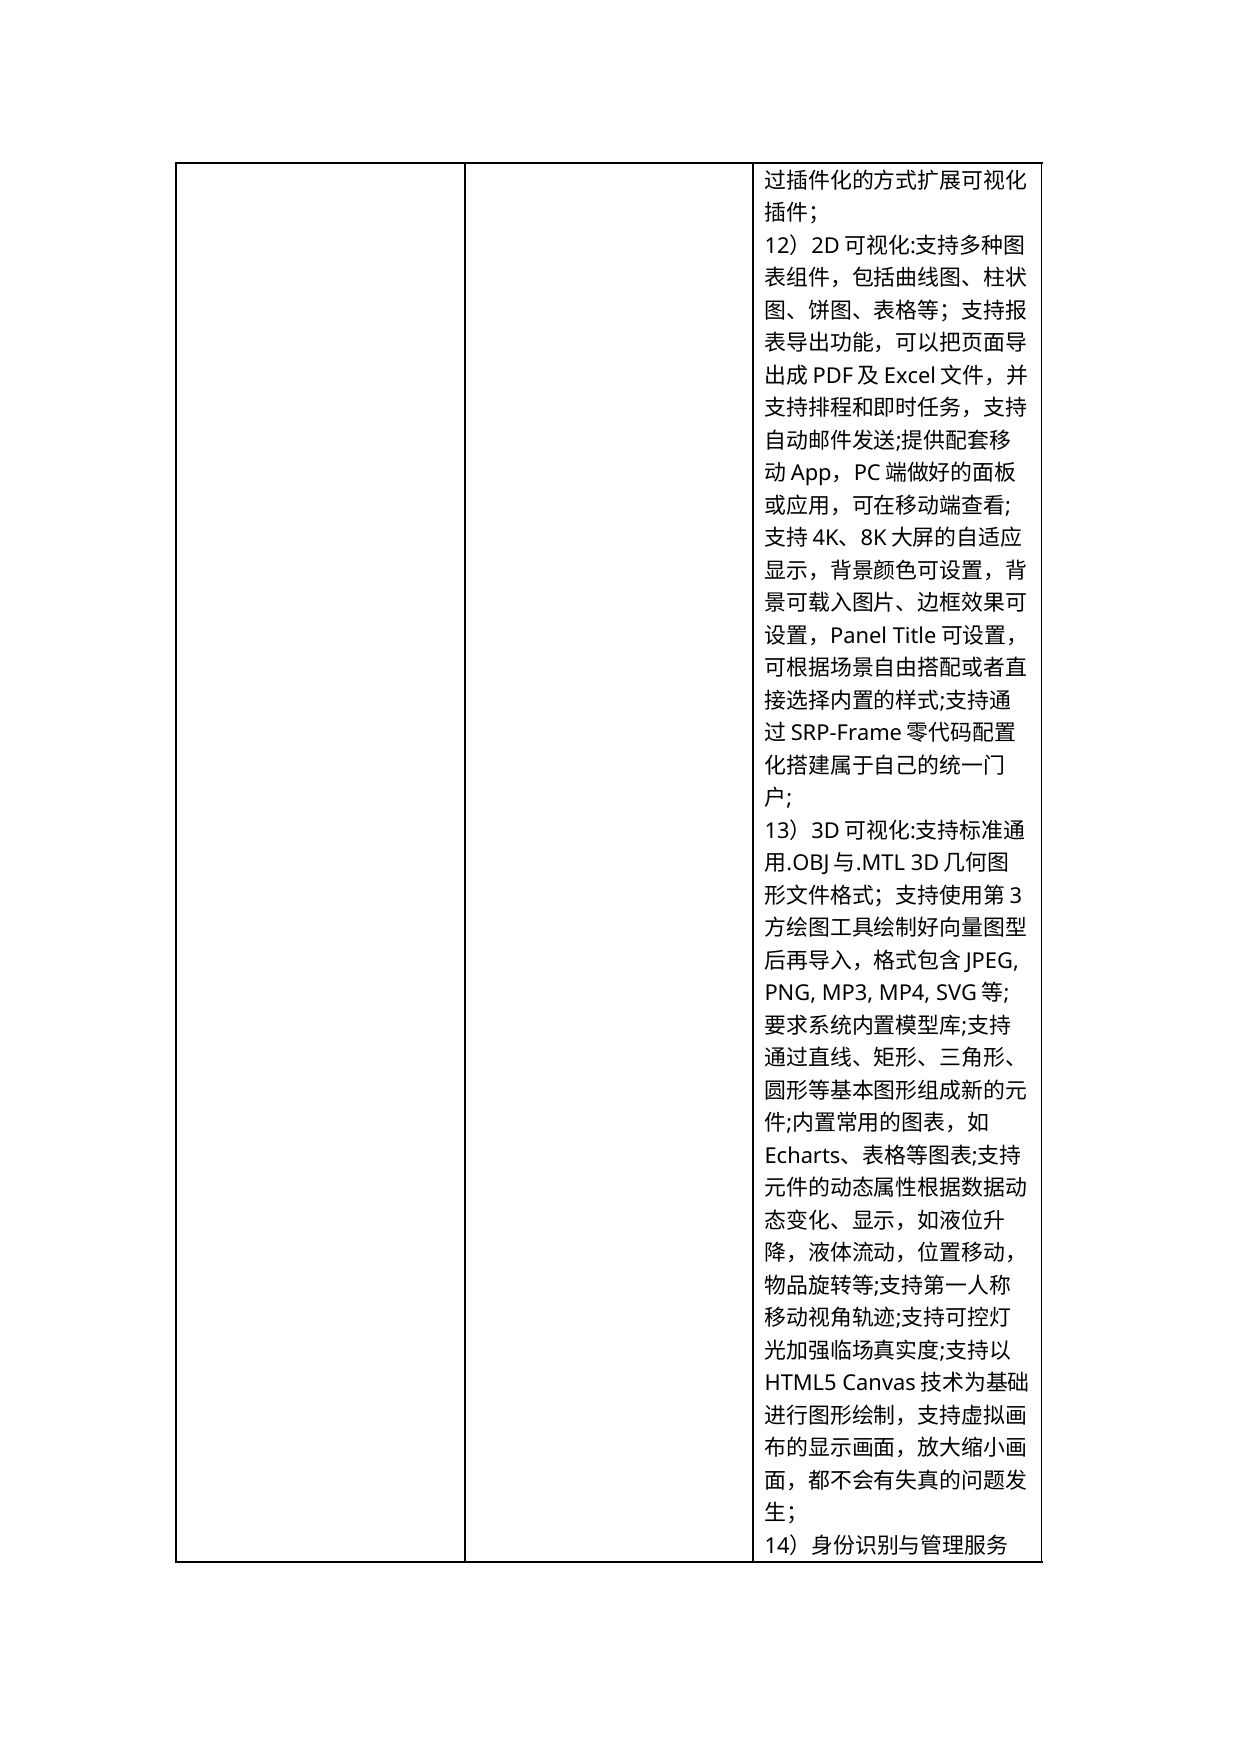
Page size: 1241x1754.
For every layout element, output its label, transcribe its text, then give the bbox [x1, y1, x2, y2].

table_cell [466, 164, 752, 1561]
table_cell 2 [177, 164, 464, 1561]
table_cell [754, 164, 1041, 1561]
